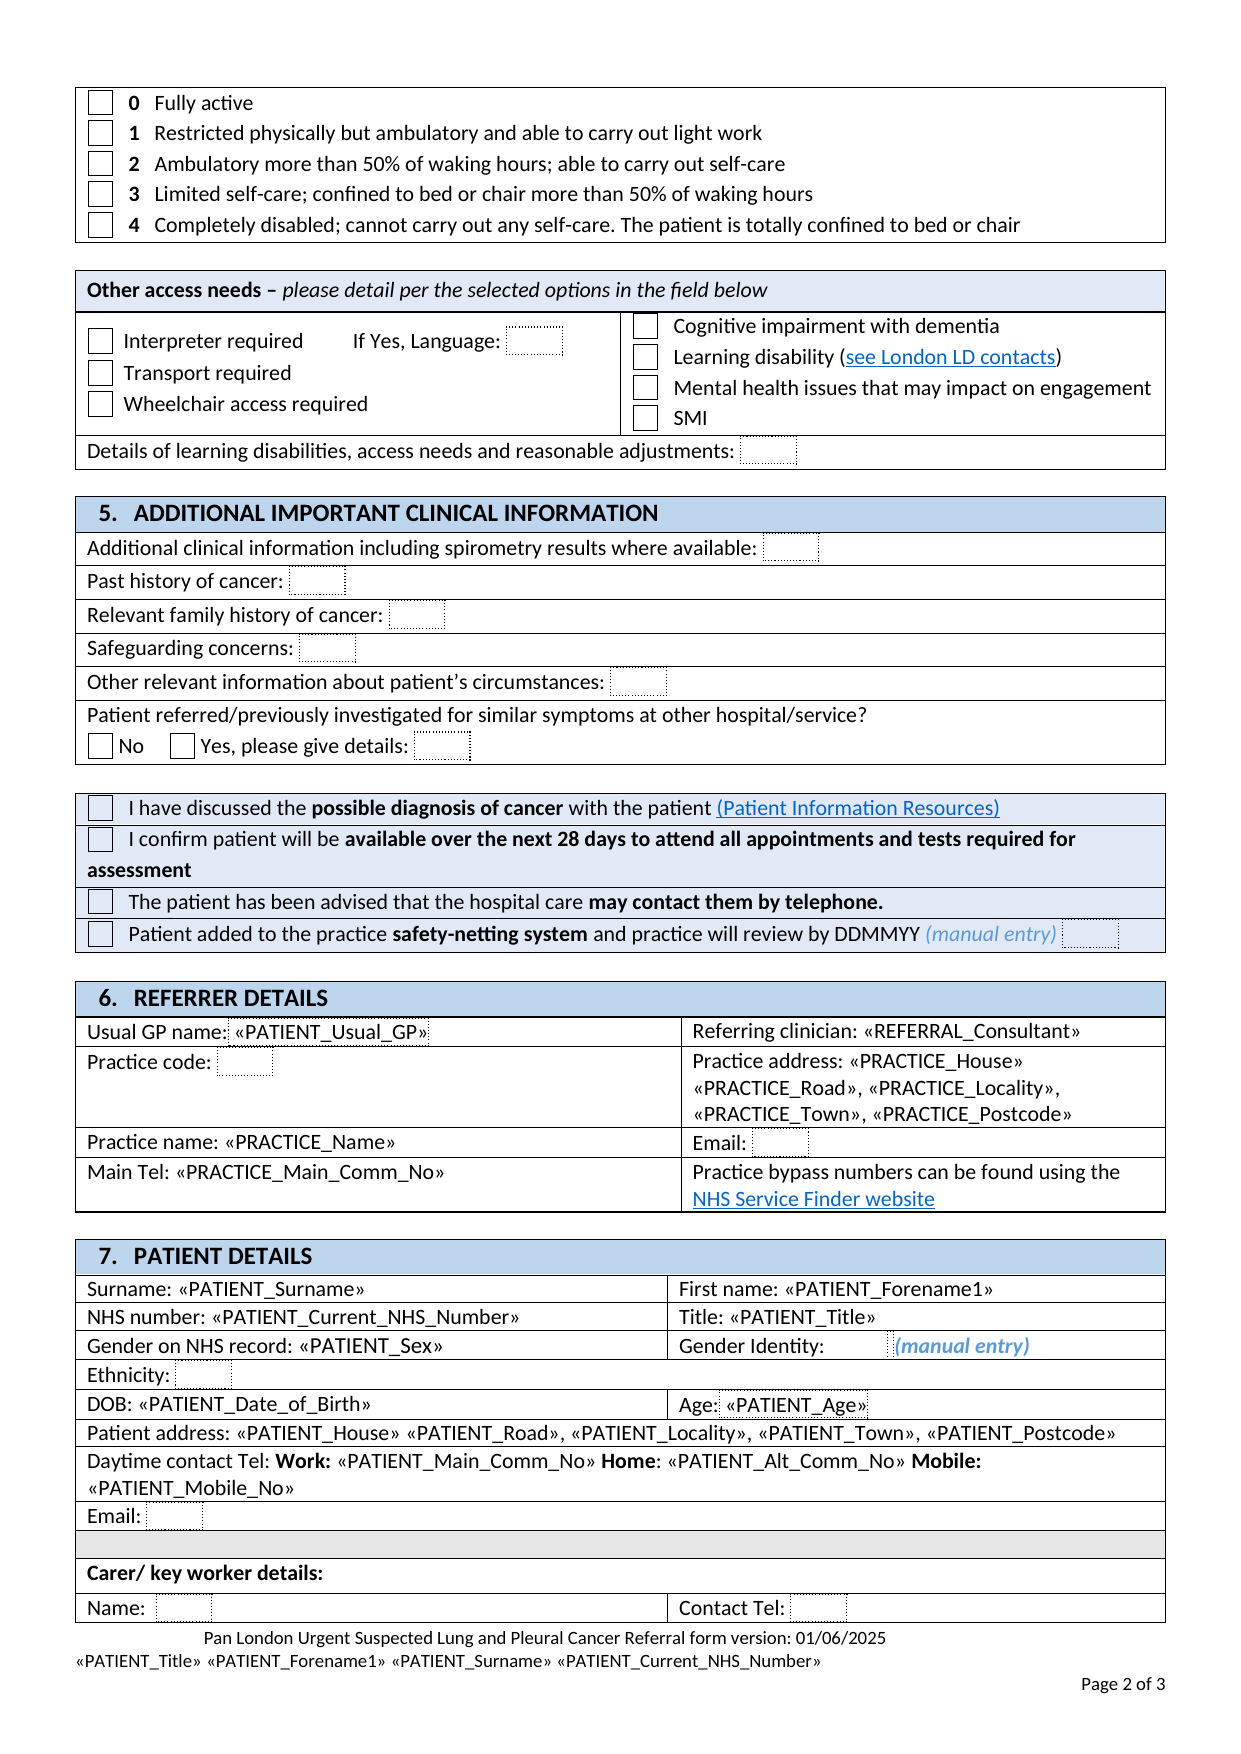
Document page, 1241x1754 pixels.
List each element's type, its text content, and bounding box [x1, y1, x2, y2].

table_header I have discussed the possible diagnosis of cancer with the patient (Patient Information Resources) [76, 794, 1165, 824]
table_cell Patient added to the practice safety-netting system and practice will review by DDMMYY (manual entry) [76, 919, 1165, 952]
table_cell Safeguarding concerns: [76, 634, 1165, 666]
table_cell First name: «PATIENT_Forename1» [668, 1276, 1165, 1302]
table_cell Details of learning disabilities, access needs and reasonable adjustments: [76, 436, 1165, 468]
table_cell [76, 1531, 1165, 1558]
table_cell Daytime contact Tel: Work: «PATIENT_Main_Comm_No» Home: «PATIENT_Alt_Comm_No» Mobile: «PATIENT_Mobile_No» [76, 1447, 1165, 1501]
table_cell Other relevant information about patient’s circumstances: [76, 667, 1165, 700]
table_cell Patient address: «PATIENT_House» «PATIENT_Road», «PATIENT_Locality», «PATIENT_Town», «PATIENT_Postcode» [76, 1420, 1165, 1446]
table_cell Main Tel: «PRACTICE_Main_Comm_No» [76, 1158, 681, 1211]
table_cell Usual GP name: «PATIENT_Usual_GP» [76, 1018, 681, 1046]
table_header PATIENT DETAILS [76, 1240, 1165, 1274]
table_cell Relevant family history of cancer: [76, 600, 1165, 632]
table_cell Ethnicity: [76, 1360, 1165, 1389]
table_header REFERRER DETAILS [76, 982, 1165, 1016]
table_header Other access needs – please detail per the selected options in the field below [76, 271, 1165, 311]
table_cell I confirm patient will be available over the next 28 days to attend all appointments and tests required for assessment [76, 826, 1165, 887]
table_cell Additional clinical information including spirometry results where available: [76, 533, 1165, 565]
table_cell Referring clinician: «REFERRAL_Consultant» [682, 1018, 1165, 1046]
table_cell Past history of cancer: [76, 566, 1165, 599]
table_cell Carer/ key worker details: [76, 1559, 1165, 1592]
table_cell Patient referred/previously investigated for similar symptoms at other hospital/service? No Yes, please give details: [76, 701, 1165, 764]
table_cell Email: [76, 1502, 1165, 1530]
table_cell Name: [76, 1594, 667, 1622]
table_cell Practice code: [76, 1047, 681, 1127]
table_cell 0 Fully active 1 Restricted physically but ambulatory and able to carry out light work 2 Ambulatory more than 50% of waking hours; able to carry out self-care 3 Limited self-care; confined to bed or chair more than 50% of waking hours 4 Completely disabled; cannot carry out any self-care. The patient is totally confined to bed or chair [76, 88, 1165, 242]
table_cell Gender on NHS record: «PATIENT_Sex» [76, 1331, 667, 1359]
table_cell DOB: «PATIENT_Date_of_Birth» [76, 1390, 667, 1418]
table_cell The patient has been advised that the hospital care may contact them by telephone. [76, 888, 1165, 918]
table_cell Surname: «PATIENT_Surname» [76, 1276, 667, 1302]
table_cell Practice bypass numbers can be found using the NHS Service Finder website [682, 1158, 1165, 1211]
table_cell Interpreter required If Yes, Language: Transport required Wheelchair access required [76, 313, 620, 435]
table_header ADDITIONAL IMPORTANT CLINICAL INFORMATION [76, 497, 1165, 532]
table_cell NHS number: «PATIENT_Current_NHS_Number» [76, 1303, 667, 1330]
table_cell Email: [682, 1128, 1165, 1157]
table_cell Title: «PATIENT_Title» [668, 1303, 1165, 1330]
table_cell Practice address: «PRACTICE_House» «PRACTICE_Road», «PRACTICE_Locality», «PRACTICE_Town», «PRACTICE_Postcode» [682, 1047, 1165, 1127]
table_cell Gender Identity: (manual entry) [668, 1331, 1165, 1359]
table_cell Cognitive impairment with dementia Learning disability (see London LD contacts) Mental health issues that may impact on engagement SMI [621, 313, 1165, 435]
table_cell Practice name: «PRACTICE_Name» [76, 1128, 681, 1157]
table_cell Age: «PATIENT_Age» [668, 1390, 1165, 1418]
table_cell Contact Tel: [668, 1594, 1165, 1622]
